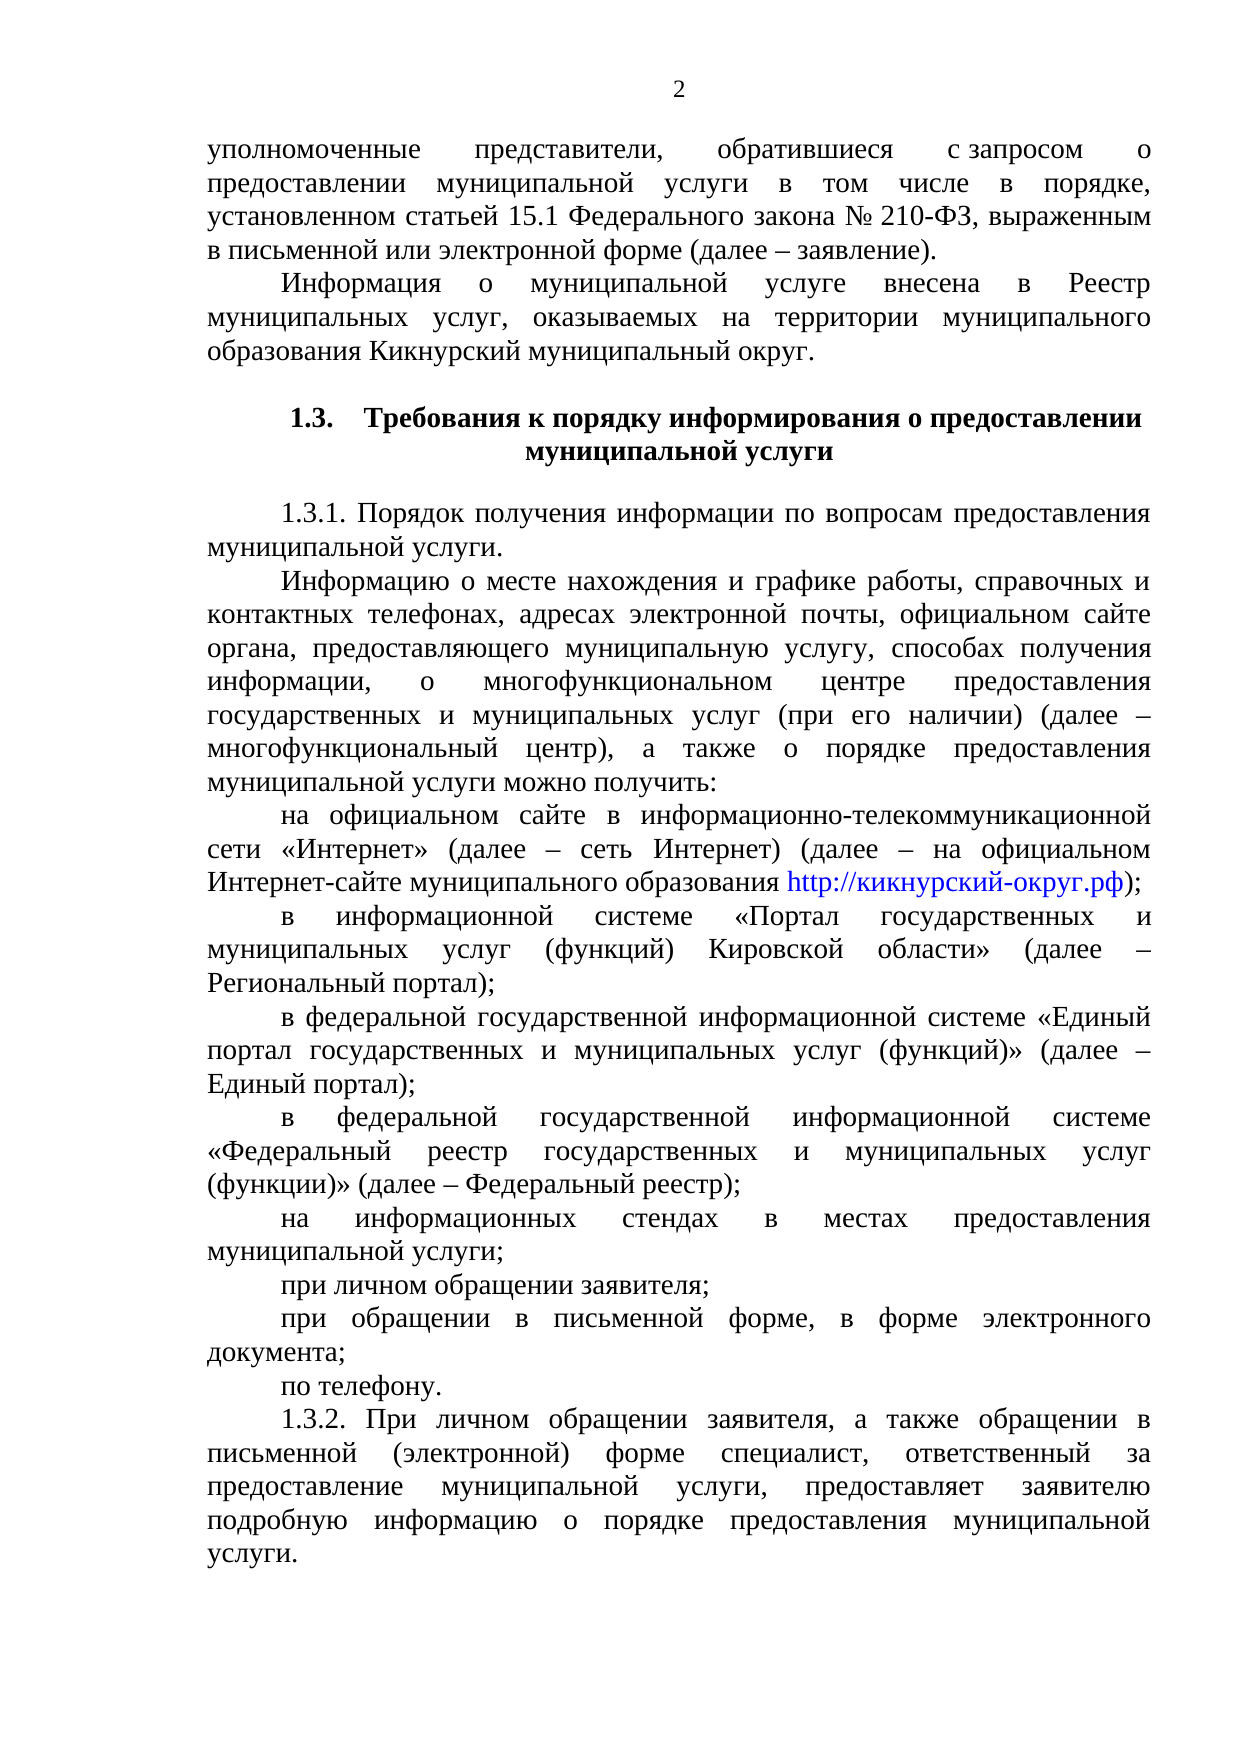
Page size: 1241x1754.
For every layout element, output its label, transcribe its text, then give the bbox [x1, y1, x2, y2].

text на информационных стендах в местах предоставления муниципальной услуги; [207, 1200, 1152, 1267]
text в информационной системе «Портал государственных и муниципальных услуг (функций) Кировской области» (далее – Региональный портал); [207, 898, 1152, 999]
list по телефону. [207, 1368, 1152, 1401]
text 1.3.2. При личном обращении заявителя, а также обращении в письменной (электронной) форме специалист, ответственный за предоставление муниципальной услуги, предоставляет заявителю подробную информацию о порядке предоставления муниципальной услуги. [207, 1401, 1152, 1569]
text в федеральной государственной информационной системе «Федеральный реестр государственных и муниципальных услуг (функции)» (далее – Федеральный реестр); [207, 1099, 1152, 1200]
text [207, 131, 1152, 266]
list при обращении в письменной форме, в форме электронного документа; [207, 1301, 1152, 1368]
text Информация о муниципальной услуге внесена в Реестр муниципальных услуг, оказываемых на территории муниципального образования Кикнурский муниципальный округ. [207, 266, 1152, 366]
text 1.3.1. Порядок получения информации по вопросам предоставления муниципальной услуги. [207, 496, 1152, 563]
text в федеральной государственной информационной системе «Единый портал государственных и муниципальных услуг (функций)» (далее – Единый портал); [207, 999, 1152, 1099]
text Информацию о месте нахождения и графике работы, справочных и контактных телефонах, адресах электронной почты, официальном сайте органа, предоставляющего муниципальную услугу, способах получения информации, о многофункциональном центре предоставления государственных и муниципальных услуг (при его наличии) (далее – многофункциональный центр), а также о порядке предоставления муниципальной услуги можно получить: [207, 563, 1152, 797]
subtitle 1.3. Требования к порядку информирования о предоставлении муниципальной услуги [207, 400, 1152, 467]
text на официальном сайте в информационно-телекоммуникационной сети «Интернет» (далее – сеть Интернет) (далее – на официальном Интернет-сайте муниципального образования http://кикнурский-округ.рф); [207, 797, 1152, 898]
list при личном обращении заявителя; [207, 1267, 1152, 1301]
